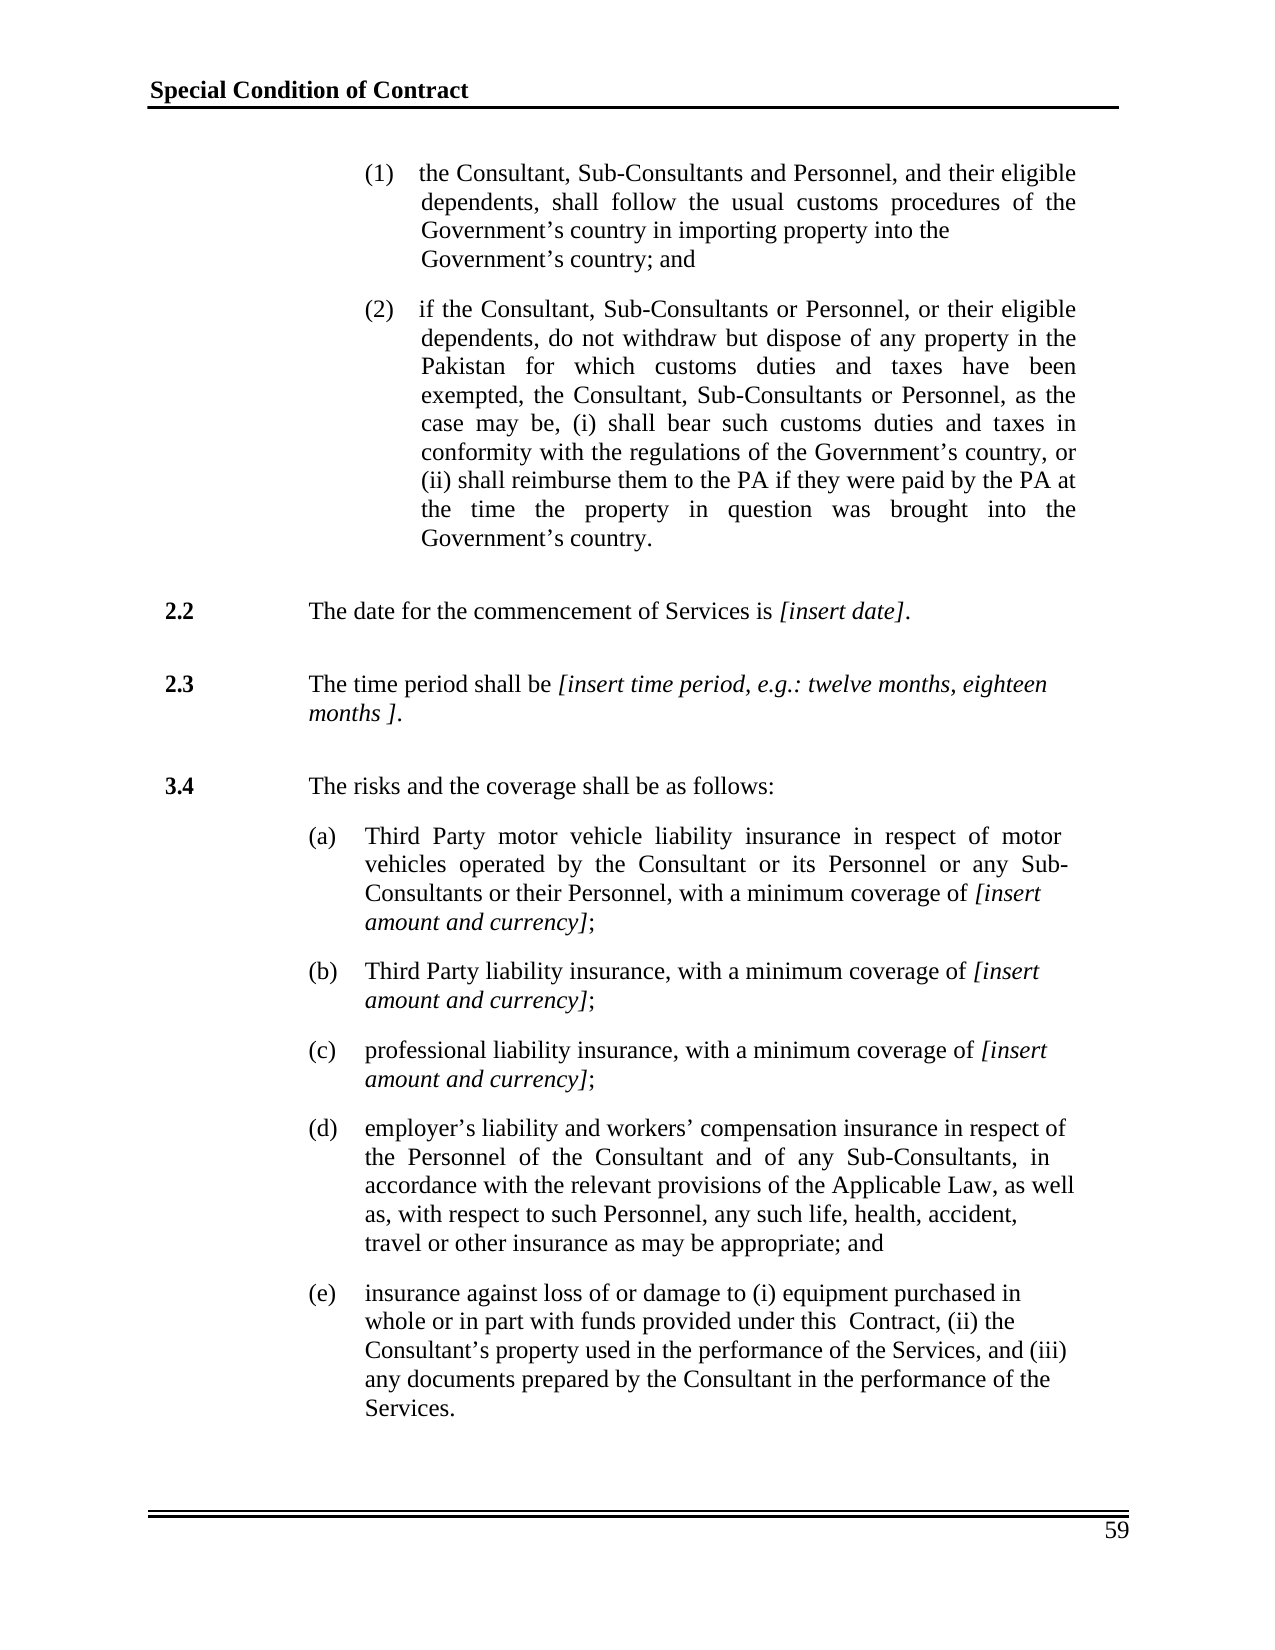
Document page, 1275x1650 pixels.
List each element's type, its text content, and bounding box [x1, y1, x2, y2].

text Government’s country; and [421, 244, 1129, 273]
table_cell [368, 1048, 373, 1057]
text (2) if the Consultant, Sub-Consultants or Personnel, or their eligible dependents, do not withdraw but dispose of any property in the Pakistan for which customs duties and taxes have been exempted, the Consultant, Sub-Consultants or Personnel, as the case may be, (i) shall bear such customs duties and taxes in conformity with the regulations of the Government’s country, or (ii) shall reimburse them to the PA if they were paid by the PA at the time the property in question was brought into the Government’s country. [364, 295, 1077, 551]
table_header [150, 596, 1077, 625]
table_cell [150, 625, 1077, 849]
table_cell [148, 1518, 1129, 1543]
text Special Condition of Contract [150, 75, 1129, 103]
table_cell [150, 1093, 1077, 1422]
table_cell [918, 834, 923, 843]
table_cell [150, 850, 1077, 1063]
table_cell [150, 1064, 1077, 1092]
text (1) the Consultant, Sub-Consultants and Personnel, and their eligible dependents, shall follow the usual customs procedures of the Government’s country in importing property into the [364, 159, 1077, 243]
